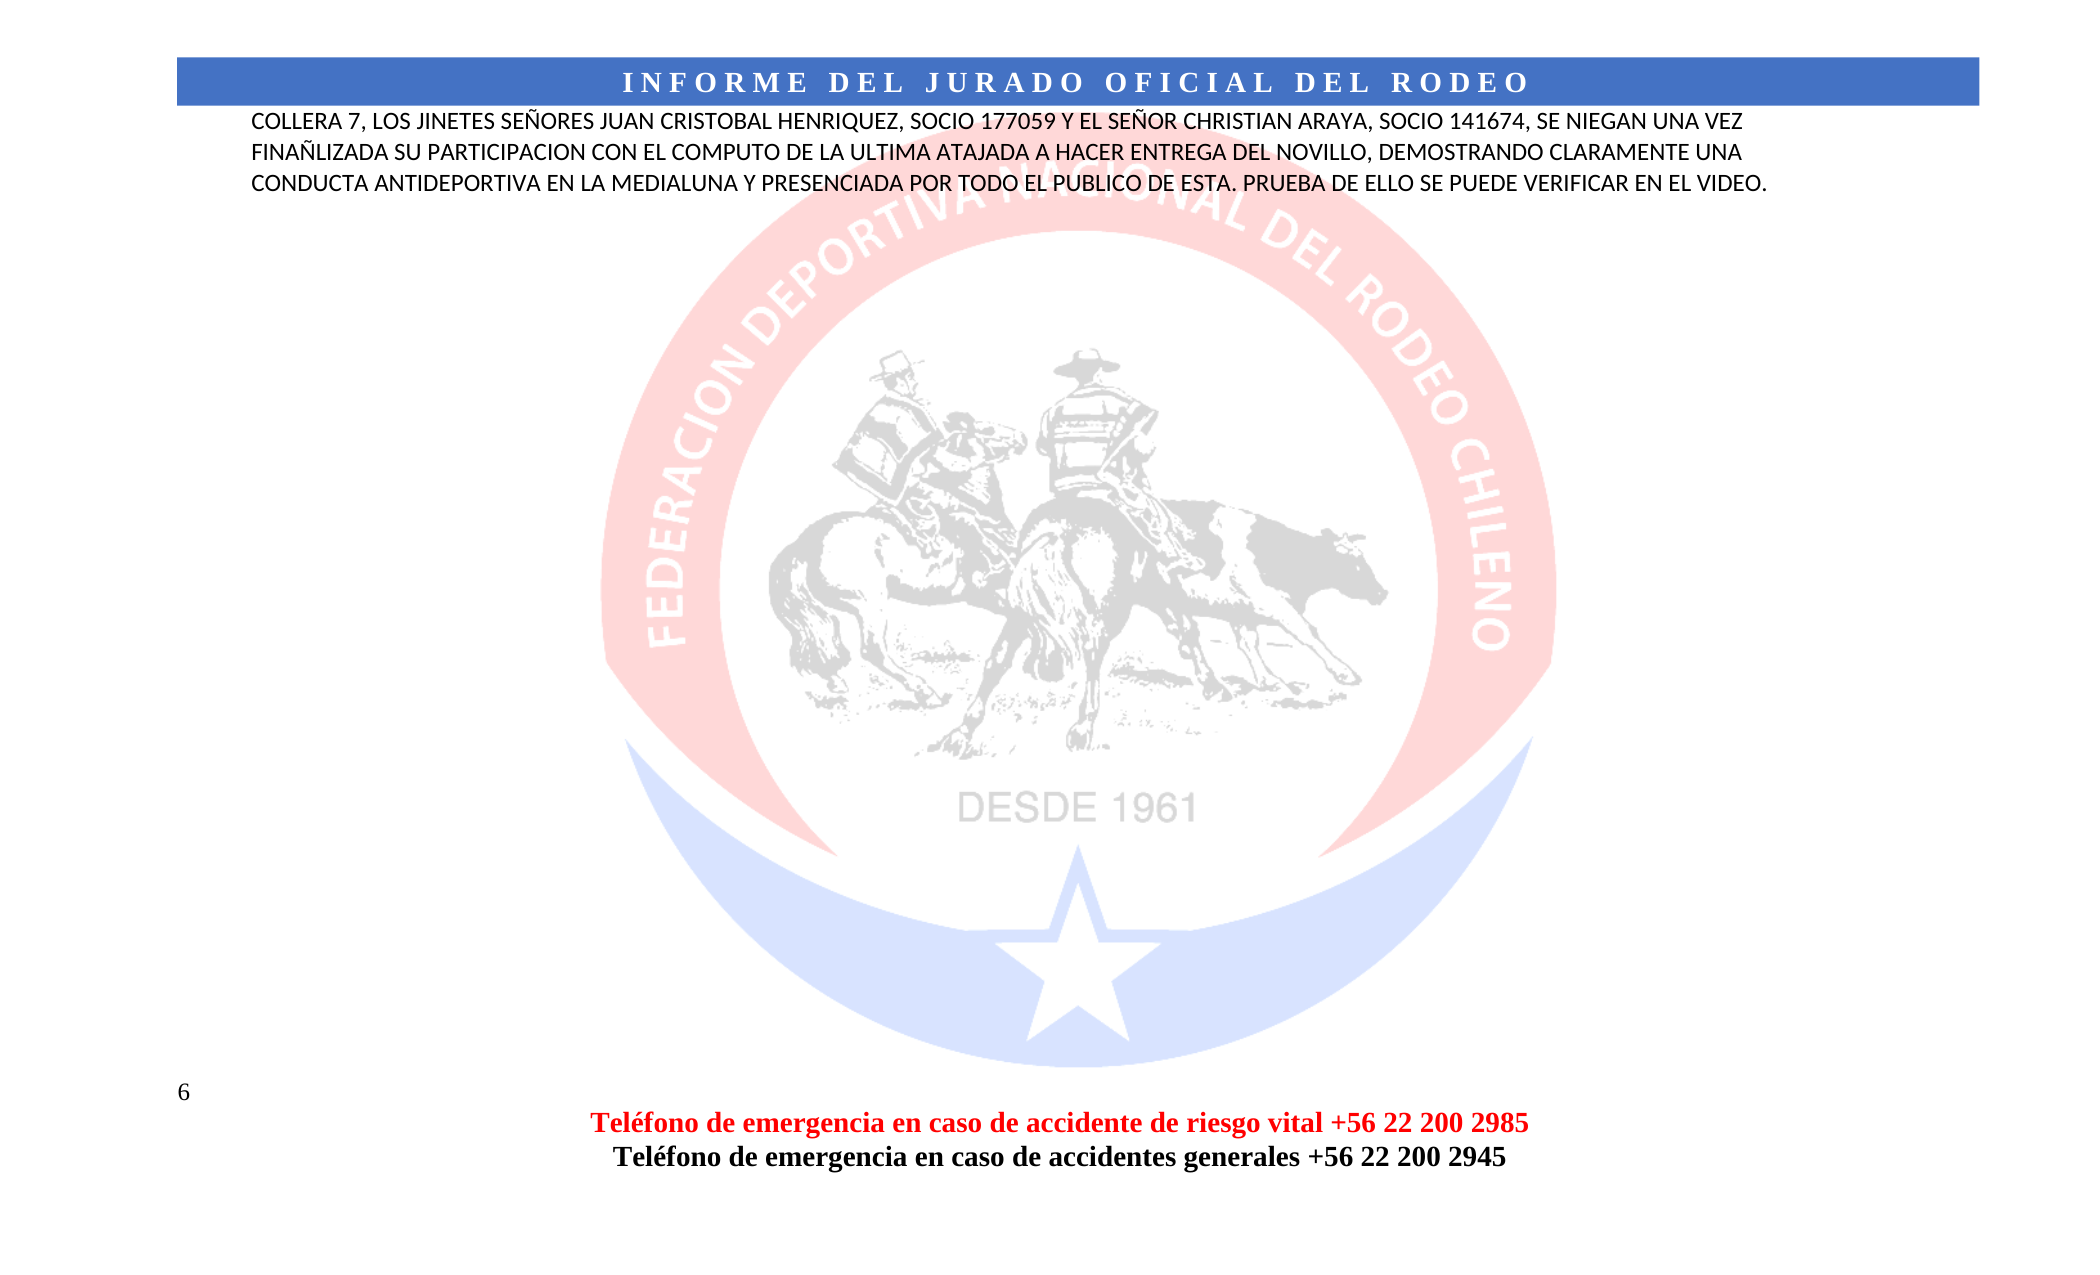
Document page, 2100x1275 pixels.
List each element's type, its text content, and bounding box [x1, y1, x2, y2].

text COLLERA 7, LOS JINETES SEÑORES JUAN CRISTOBAL HENRIQUEZ, SOCIO 177059 Y EL SEÑOR CHRISTIAN ARAYA, SOCIO 141674, SE NIEGAN UNA VEZ FINAÑLIZADA SU PARTICIPACION CON EL COMPUTO DE LA ULTIMA ATAJADA A HACER ENTREGA DEL NOVILLO, DEMOSTRANDO CLARAMENTE UNA CONDUCTA ANTIDEPORTIVA EN LA MEDIALUNA Y PRESENCIADA POR TODO EL PUBLICO DE ESTA. PRUEBA DE ELLO SE PUEDE VERIFICAR EN EL VIDEO. [251, 106, 1773, 197]
